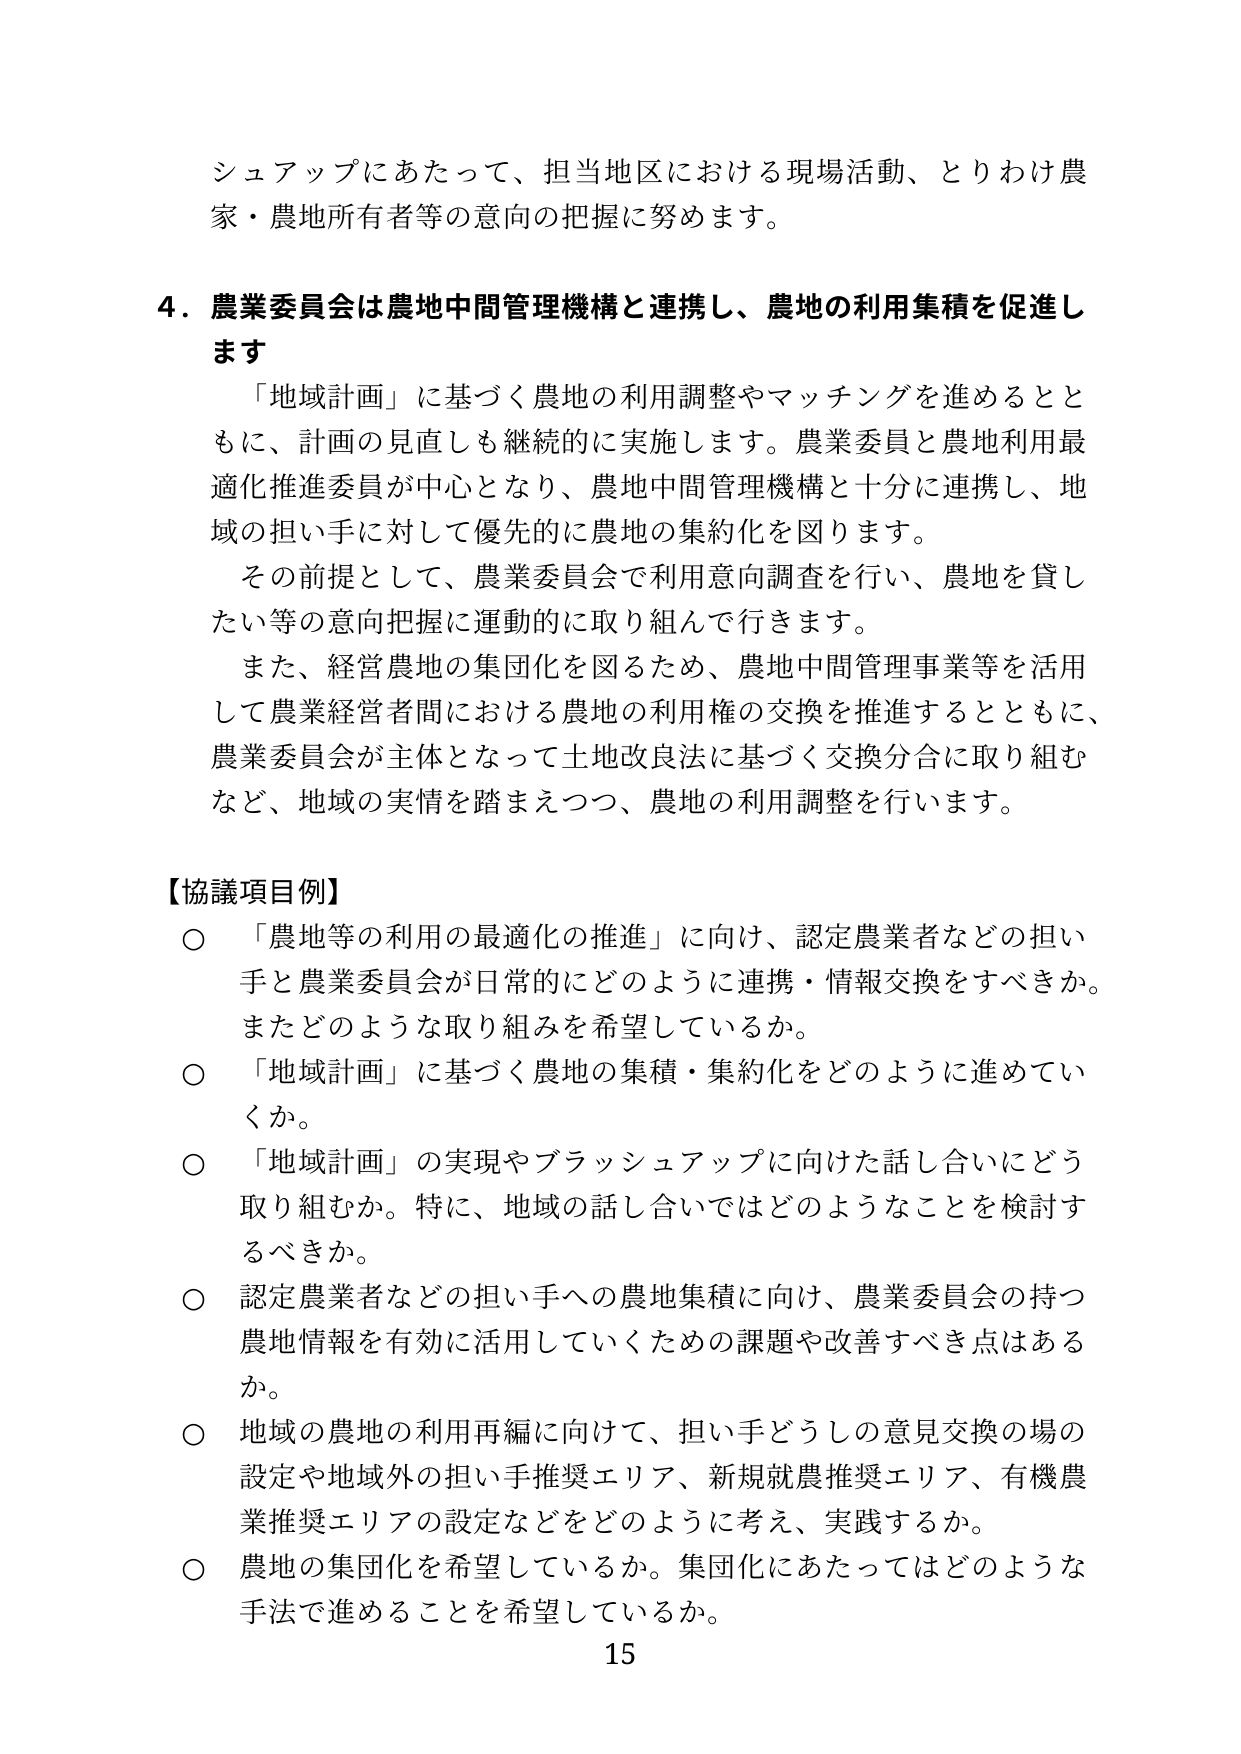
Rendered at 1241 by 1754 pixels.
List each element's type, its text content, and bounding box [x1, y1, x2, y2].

text 「地域計画」に基づく農地の利用調整やマッチングを進めるとともに、計画の見直しも継続的に実施します。農業委員と農地利用最適化推進委員が中心となり、農地中間管理機構と十分に連携し、地域の担い手に対して優先的に農地の集約化を図ります。 [152, 373, 1088, 553]
list 「農地等の利用の最適化の推進」に向け、認定農業者などの担い手と農業委員会が日常的にどのように連携・情報交換をすべきか。またどのような取り組みを希望しているか。 [180, 913, 1088, 1048]
text 【協議項目例】 [152, 868, 1088, 913]
list 「地域計画」に基づく農地の集積・集約化をどのように進めていくか。 [180, 1048, 1088, 1138]
list 地域の農地の利用再編に向けて、担い手どうしの意見交換の場の設定や地域外の担い手推奨エリア、新規就農推奨エリア、有機農業推奨エリアの設定などをどのように考え、実践するか。 [180, 1408, 1088, 1543]
list 農業委員会は農地中間管理機構と連携し、農地の利用集積を促進します [152, 283, 1088, 373]
list 「地域計画」の実現やブラッシュアップに向けた話し合いにどう取り組むか。特に、地域の話し合いではどのようなことを検討するべきか。 [180, 1138, 1088, 1273]
list 農地の集団化を希望しているか。集団化にあたってはどのような手法で進めることを希望しているか。 [180, 1543, 1088, 1633]
text また、経営農地の集団化を図るため、農地中間管理事業等を活用して農業経営者間における農地の利用権の交換を推進するとともに、農業委員会が主体となって土地改良法に基づく交換分合に取り組むなど、地域の実情を踏まえつつ、農地の利用調整を行います。 [152, 643, 1088, 823]
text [152, 148, 1088, 238]
text その前提として、農業委員会で利用意向調査を行い、農地を貸したい等の意向把握に運動的に取り組んで行きます。 [152, 553, 1088, 643]
list 認定農業者などの担い手への農地集積に向け、農業委員会の持つ農地情報を有効に活用していくための課題や改善すべき点はあるか。 [180, 1273, 1088, 1408]
